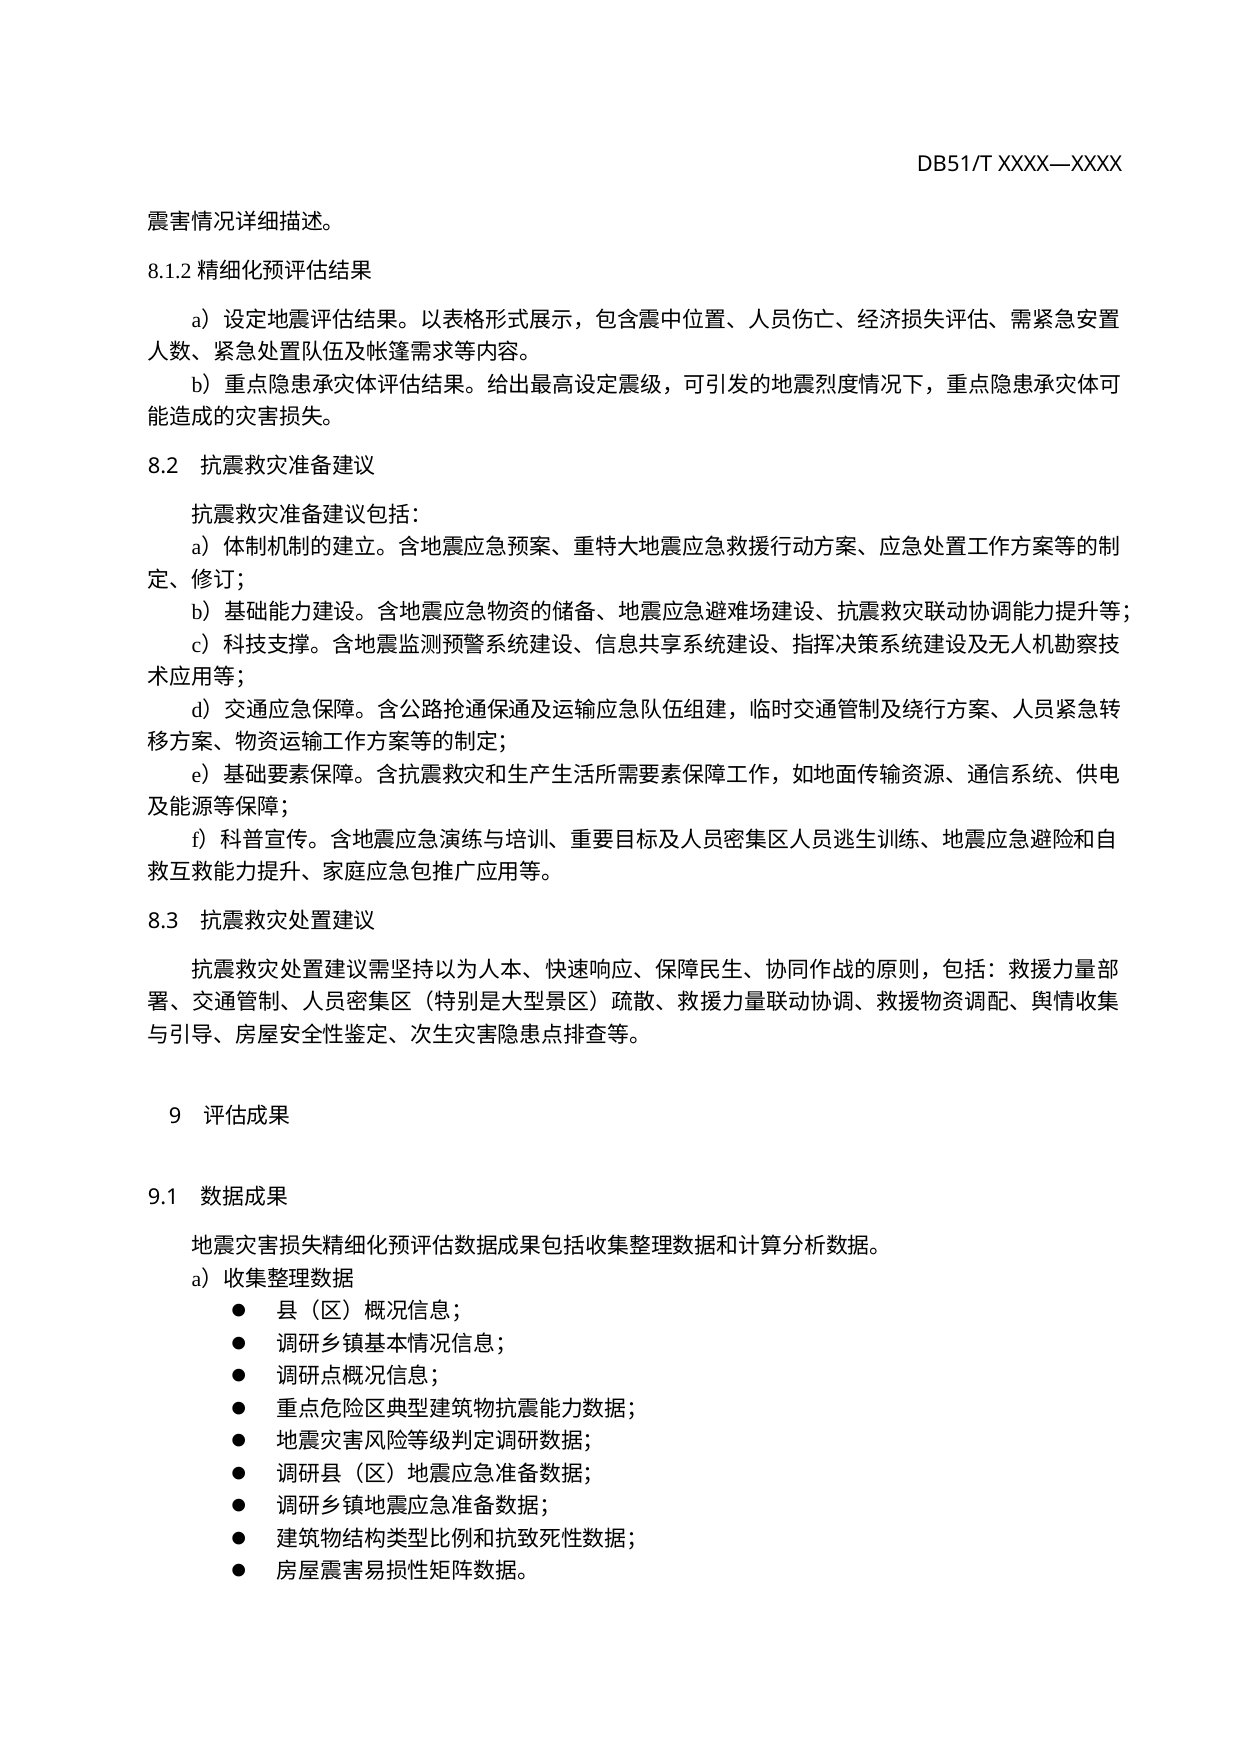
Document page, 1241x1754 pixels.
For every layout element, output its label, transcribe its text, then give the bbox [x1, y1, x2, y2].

list 房屋震害易损性矩阵数据。 [230, 1553, 1122, 1585]
list 地震灾害风险等级判定调研数据； [230, 1423, 1122, 1455]
text b）基础能力建设。含地震应急物资的储备、地震应急避难场建设、抗震救灾联动协调能力提升等； [148, 594, 1122, 626]
text e）基础要素保障。含抗震救灾和生产生活所需要素保障工作，如地面传输资源、通信系统、供电及能源等保障； [148, 756, 1122, 821]
list 县（区）概况信息； [230, 1293, 1122, 1325]
text a）设定地震评估结果。以表格形式展示，包含震中位置、人员伤亡、经济损失评估、需紧急安置人数、紧急处置队伍及帐篷需求等内容。 [148, 301, 1122, 366]
list 抗震救灾处置建议 [148, 903, 1122, 935]
text 抗震救灾处置建议需坚持以为人本、快速响应、保障民生、协同作战的原则，包括：救援力量部署、交通管制、人员密集区（特别是大型景区）疏散、救援力量联动协调、救援物资调配、舆情收集与引导、房屋安全性鉴定、次生灾害隐患点排查等。 [148, 951, 1122, 1049]
list 评估成果 [148, 1098, 1122, 1130]
text c）科技支撑。含地震监测预警系统建设、信息共享系统建设、指挥决策系统建设及无人机勘察技术应用等； [148, 626, 1122, 691]
list 抗震救灾准备建议 [148, 448, 1122, 480]
list 建筑物结构类型比例和抗致死性数据； [230, 1520, 1122, 1553]
list 重点危险区典型建筑物抗震能力数据； [230, 1390, 1122, 1423]
text a）体制机制的建立。含地震应急预案、重特大地震应急救援行动方案、应急处置工作方案等的制定、修订； [148, 529, 1122, 594]
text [148, 204, 1122, 236]
text d）交通应急保障。含公路抢通保通及运输应急队伍组建，临时交通管制及绕行方案、人员紧急转移方案、物资运输工作方案等的制定； [148, 691, 1122, 756]
list 调研县（区）地震应急准备数据； [230, 1455, 1122, 1488]
text b）重点隐患承灾体评估结果。给出最高设定震级，可引发的地震烈度情况下，重点隐患承灾体可能造成的灾害损失。 [148, 366, 1122, 431]
list 调研点概况信息； [230, 1358, 1122, 1390]
text 地震灾害损失精细化预评估数据成果包括收集整理数据和计算分析数据。 [148, 1228, 1122, 1260]
text 8.1.2 精细化预评估结果 [148, 253, 1122, 285]
text f）科普宣传。含地震应急演练与培训、重要目标及人员密集区人员逃生训练、地震应急避险和自救互救能力提升、家庭应急包推广应用等。 [148, 821, 1122, 886]
text a）收集整理数据 [148, 1260, 1122, 1293]
list 数据成果 [148, 1179, 1122, 1211]
list 调研乡镇地震应急准备数据； [230, 1488, 1122, 1520]
text 抗震救灾准备建议包括： [148, 496, 1122, 529]
list 调研乡镇基本情况信息； [230, 1325, 1122, 1358]
